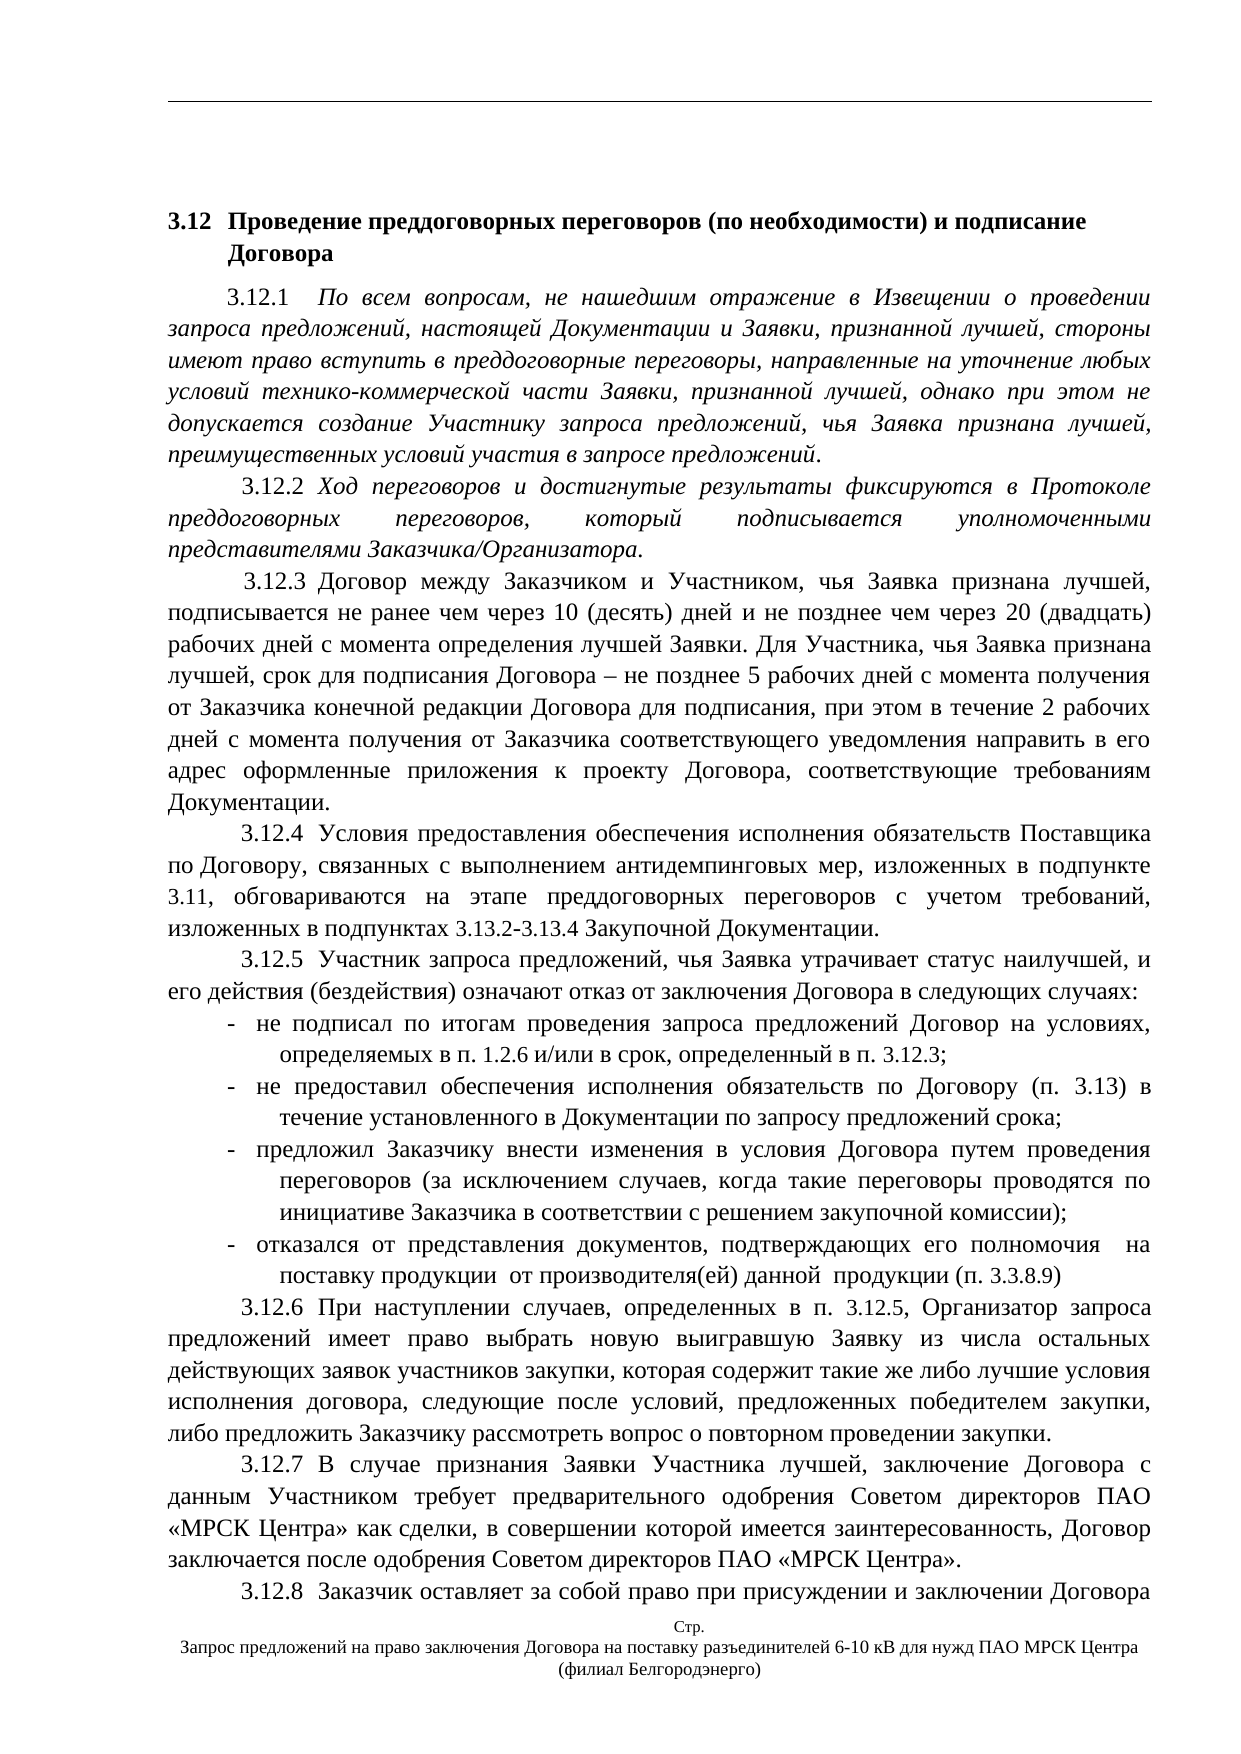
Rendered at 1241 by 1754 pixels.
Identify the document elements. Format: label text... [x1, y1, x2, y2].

list Условия предоставления обеспечения исполнения обязательств Поставщика по Договору, связанных с выполнением антидемпинговых мер, изложенных в подпункте 3.11, обговариваются на этапе преддоговорных переговоров с учетом требований, изложенных в подпунктах 3.13.2-3.13.4 Закупочной Документации. [168, 818, 1152, 942]
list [168, 1576, 1152, 1604]
list предложил Заказчику внести изменения в условия Договора путем проведения переговоров (за исключением случаев, когда такие переговоры проводятся по инициативе Заказчика в соответствии с решением закупочной комиссии); [227, 1134, 1152, 1226]
list По всем вопросам, не нашедшим отражение в Извещении о проведении запроса предложений, настоящей Документации и Заявки, признанной лучшей, стороны имеют право вступить в преддоговорные переговоры, направленные на уточнение любых условий технико-коммерческой части Заявки, признанной лучшей, однако при этом не допускается создание Участнику запроса предложений, чья Заявка признана лучшей, преимущественных условий участия в запросе предложений. [168, 282, 1152, 468]
list В случае признания Заявки Участника лучшей, заключение Договора с данным Участником требует предварительного одобрения Советом директоров ПАО «МРСК Центра» как сделки, в совершении которой имеется заинтересованность, Договор заключается после одобрения Советом директоров ПАО «МРСК Центра». [168, 1449, 1152, 1573]
list При наступлении случаев, определенных в п. 3.12.5, Организатор запроса предложений имеет право выбрать новую выигравшую Заявку из числа остальных действующих заявок участников закупки, которая содержит такие же либо лучшие условия исполнения договора, следующие после условий, предложенных победителем закупки, либо предложить Заказчику рассмотреть вопрос о повторном проведении закупки. [168, 1292, 1152, 1447]
list не предоставил обеспечения исполнения обязательств по Договору (п. 3.13) в течение установленного в Документации по запросу предложений срока; [227, 1071, 1152, 1131]
list не подписал по итогам проведения запроса предложений Договор на условиях, определяемых в п. 1.2.6 и/или в срок, определенный в п. 3.12.3; [227, 1008, 1152, 1068]
list Договор между Заказчиком и Участником, чья Заявка признана лучшей, подписывается не ранее чем через 10 (десять) дней и не позднее чем через 20 (двадцать) рабочих дней с момента определения лучшей Заявки. Для Участника, чья Заявка признана лучшей, срок для подписания Договора – не позднее 5 рабочих дней с момента получения от Заказчика конечной редакции Договора для подписания, при этом в течение 2 рабочих дней с момента получения от Заказчика соответствующего уведомления направить в его адрес оформленные приложения к проекту Договора, соответствующие требованиям Документации. [168, 566, 1152, 816]
subtitle Проведение преддоговорных переговоров (по необходимости) и подписание Договора [168, 206, 1152, 266]
list Ход переговоров и достигнутые результаты фиксируются в Протоколе преддоговорных переговоров, который подписывается уполномоченными представителями Заказчика/Организатора. [168, 471, 1152, 563]
list отказался от представления документов, подтверждающих его полномочия на поставку продукции от производителя(ей) данной продукции (п. 3.3.8.9) [227, 1229, 1152, 1289]
list Участник запроса предложений, чья Заявка утрачивает статус наилучшей, и его действия (бездействия) означают отказ от заключения Договора в следующих случаях: [168, 944, 1152, 1005]
